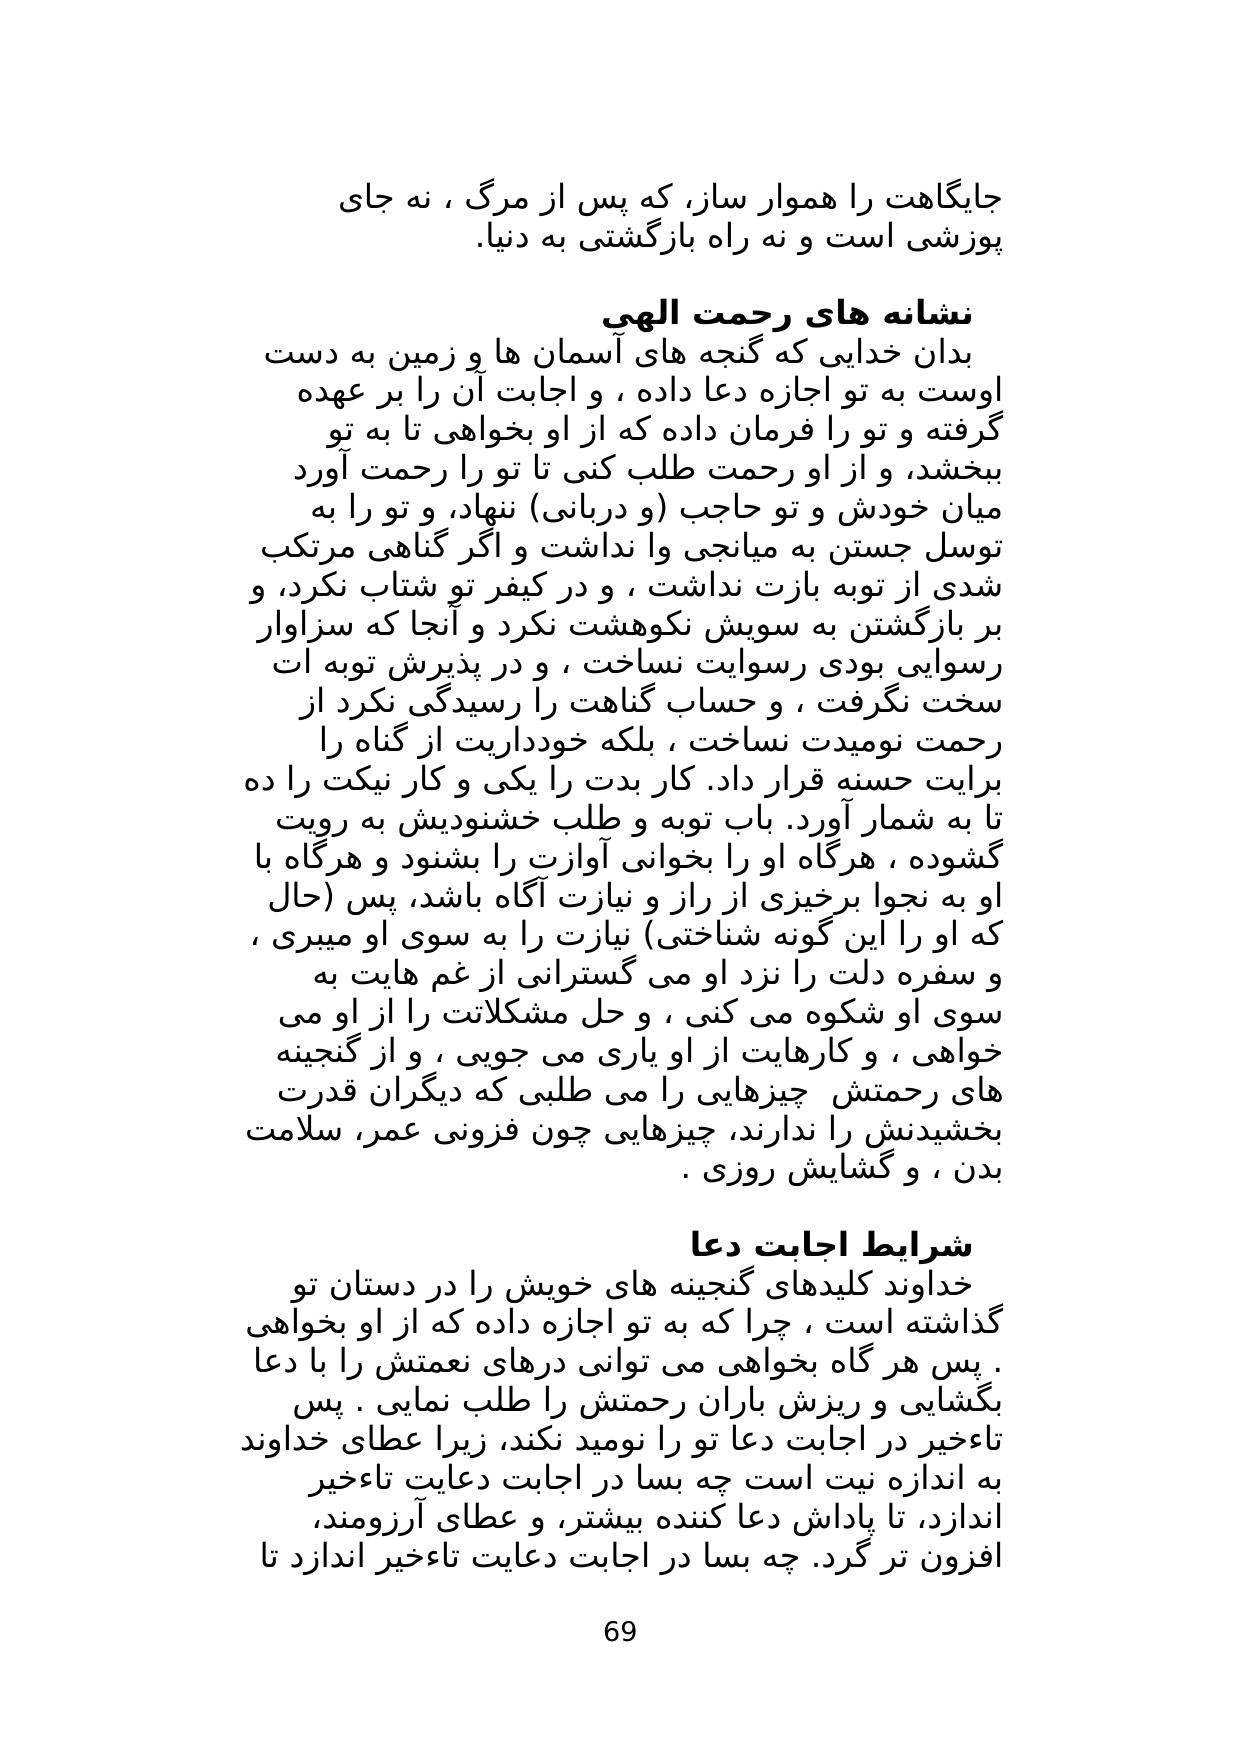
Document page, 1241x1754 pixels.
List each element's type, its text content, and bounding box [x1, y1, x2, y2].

text بدان خدايى كه گنجه هاى آسمان ها و زمين به دست اوست به تو اجازه دعا داده ، و اجابت آن را بر عهده گرفته و تو را فرمان داده كه از او بخواهى تا به تو ببخشد، و از او رحمت طلب كنى تا تو را رحمت آورد ميان خودش و تو حاجب (و دربانى) ننهاد، و تو را به توسل جستن به ميانجى وا نداشت و اگر گناهى مرتكب شدى از توبه بازت نداشت ، و در كيفر تو شتاب نكرد، و بر بازگشتن به سويش نكوهشت نكرد و آنجا كه سزاوار رسوايى بودى رسوايت نساخت ، و در پذيرش توبه ات سخت نگرفت ، و حساب گناهت را رسيدگى نكرد از رحمت نوميدت نساخت ، بلكه خودداريت از گناه را برايت حسنه قرار داد. كار بدت را يكى و كار نيكت را ده تا به شمار آورد. باب توبه و طلب خشنوديش به رويت گشوده ، هرگاه او را بخوانى آوازت را بشنود و هرگاه با او به نجوا برخيزى از راز و نيازت آگاه باشد، پس (حال كه او را اين گونه شناختى) نيازت را به سوى او ميبرى ، و سفره دلت را نزد او مى گسترانى از غم هايت به سوى او شكوه مى كنى ، و حل مشكلاتت را از او مى خواهى ، و كارهايت از او يارى مى جويى ، و از گنجينه هاى رحمتش ‍ چيزهايى را مى طلبى كه ديگران قدرت بخشيدنش را ندارند، چيزهايى چون فزونى عمر، سلامت بدن ، و گشايش روزى . [236, 332, 1004, 1187]
text شرايط اجابت دعا [236, 1225, 1004, 1264]
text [236, 1264, 1004, 1575]
text نشانه هاى رحمت الهى [236, 293, 1004, 332]
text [236, 177, 1004, 255]
